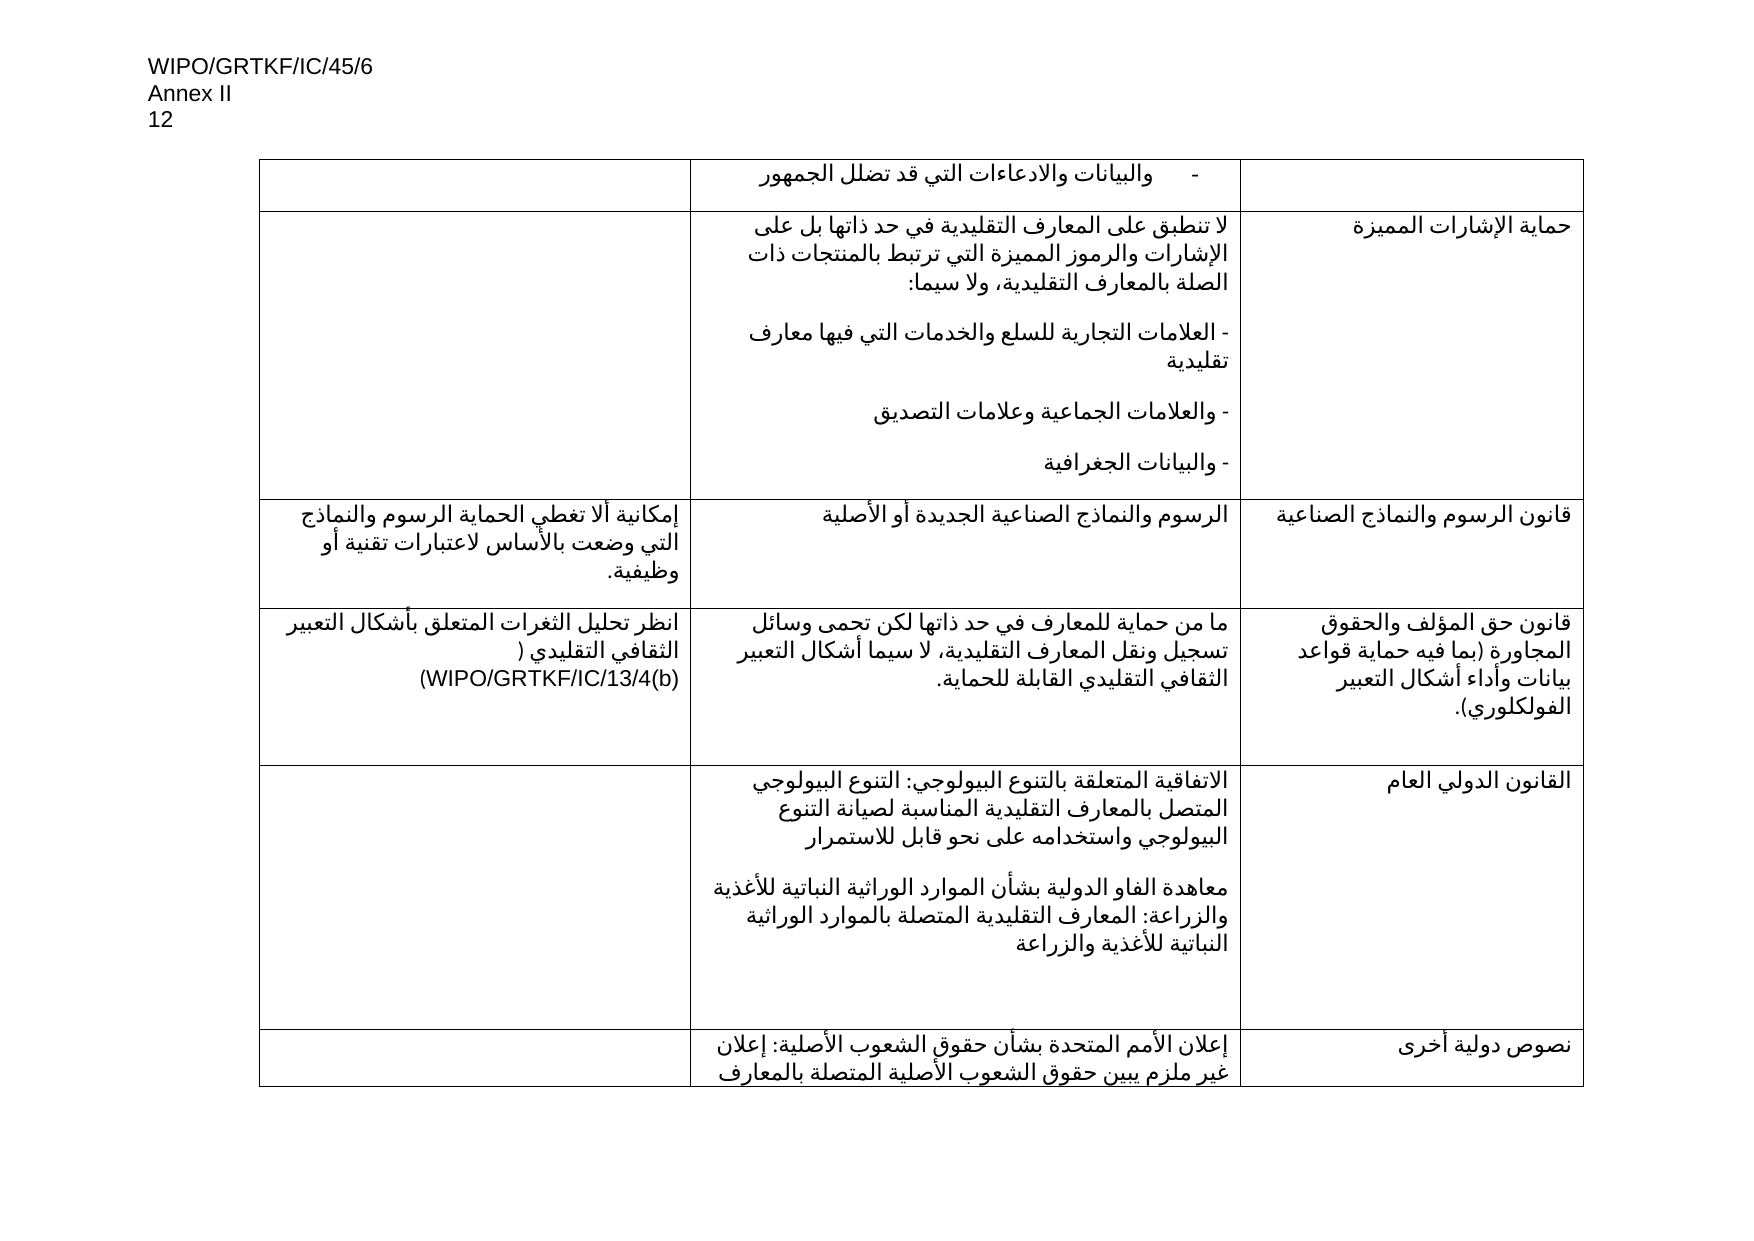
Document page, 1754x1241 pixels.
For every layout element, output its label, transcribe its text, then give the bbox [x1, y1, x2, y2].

table_cell [260, 766, 690, 1029]
table_cell نصوص دولية أخرى [1241, 1030, 1583, 1086]
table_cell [260, 160, 690, 211]
table_cell القانون الدولي العام [1241, 766, 1583, 1029]
table_cell قانون حق المؤلف والحقوق المجاورة (بما فيه حماية قواعد بيانات وأداء أشكال التعبير الفولكلوري). [1241, 609, 1583, 765]
table_cell الاتفاقية المتعلقة بالتنوع البيولوجي: التنوع البيولوجي المتصل بالمعارف التقليدية المناسبة لصيانة التنوع البيولوجي واستخدامه على نحو قابل للاستمرار معاهدة الفاو الدولية بشأن الموارد الوراثية النباتية للأغذية والزراعة: المعارف التقليدية المتصلة بالموارد الوراثية النباتية للأغذية والزراعة [691, 766, 1240, 1029]
table_cell إمكانية ألا تغطي الحماية الرسوم والنماذج التي وضعت بالأساس لاعتبارات تقنية أو وظيفية. [260, 500, 690, 607]
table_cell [1241, 160, 1583, 211]
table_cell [691, 160, 1240, 211]
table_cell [691, 1030, 1240, 1086]
table_cell انظر تحليل الثغرات المتعلق بأشكال التعبير الثقافي التقليدي (WIPO/GRTKF/IC/13/4(b)) [260, 609, 690, 765]
table_cell لا تنطبق على المعارف التقليدية في حد ذاتها بل على الإشارات والرموز المميزة التي ترتبط بالمنتجات ذات الصلة بالمعارف التقليدية، ولا سيما: - العلامات التجارية للسلع والخدمات التي فيها معارف تقليدية - والعلامات الجماعية وعلامات التصديق - والبيانات الجغرافية [691, 212, 1240, 499]
table_cell قانون الرسوم والنماذج الصناعية [1241, 500, 1583, 607]
table_cell حماية الإشارات المميزة [1241, 212, 1583, 499]
table_cell [260, 1030, 690, 1086]
table_cell [260, 212, 690, 499]
table_cell ما من حماية للمعارف في حد ذاتها لكن تحمى وسائل تسجيل ونقل المعارف التقليدية، لا سيما أشكال التعبير الثقافي التقليدي القابلة للحماية. [691, 609, 1240, 765]
table_cell الرسوم والنماذج الصناعية الجديدة أو الأصلية [691, 500, 1240, 607]
